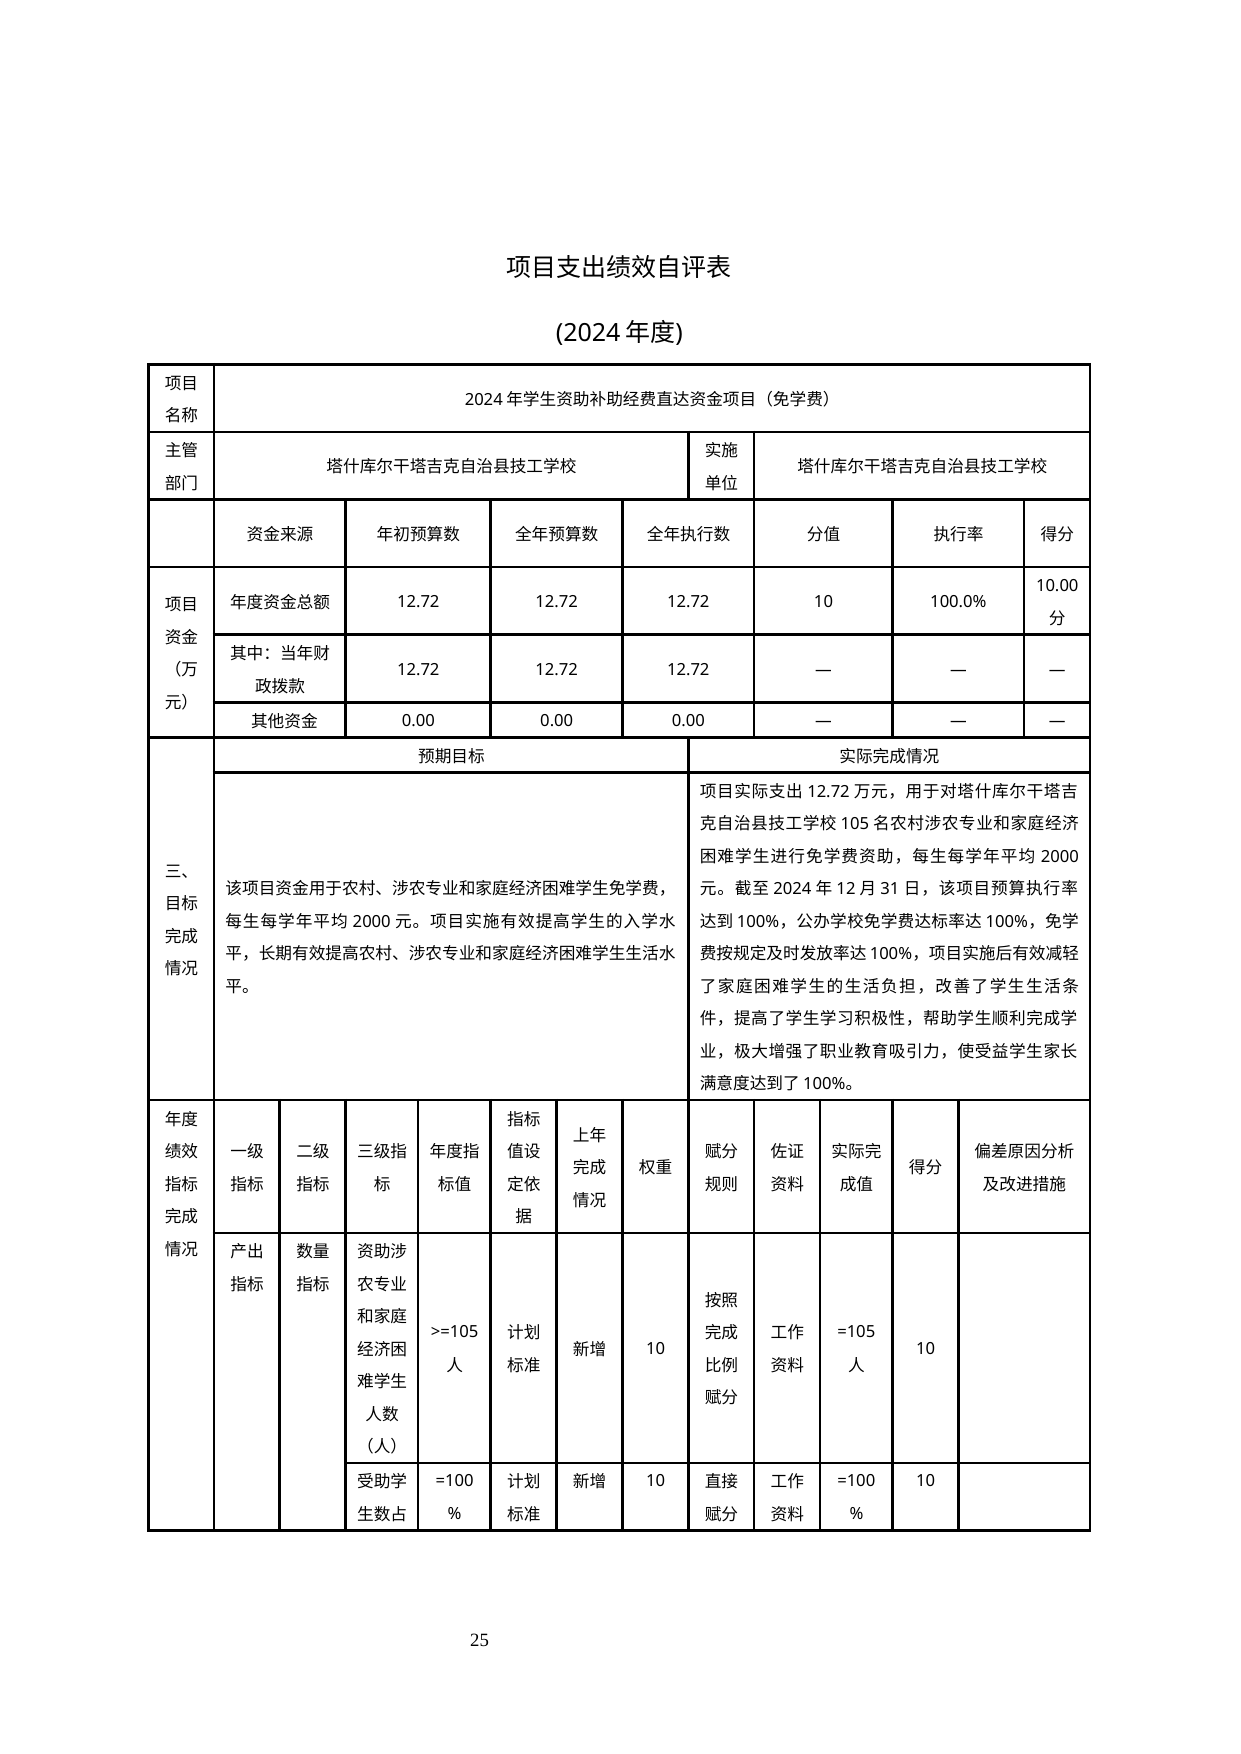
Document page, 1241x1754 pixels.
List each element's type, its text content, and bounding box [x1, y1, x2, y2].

table_cell 项目实际支出12.72万元，用于对塔什库尔干塔吉克自治县技工学校105名农村涉农专业和家庭经济困难学生进行免学费资助，每生每学年平均2000元。截至2024年12月31日，该项目预算执行率达到100%，公办学校免学费达标率达100%，免学费按规定及时发放率达100%，项目实施后有效减轻了家庭困难学生的生活负担，改善了学生生活条件，提高了学生学习积极性，帮助学生顺利完成学业，极大增强了职业教育吸引力，使受益学生家长满意度达到了100%。 [690, 774, 1089, 1099]
table_cell 10 [755, 568, 891, 633]
table_cell 10 [894, 1234, 957, 1461]
table_cell 10 [624, 1234, 687, 1461]
table_cell 12.72 [492, 636, 621, 701]
table_cell 年度资金总额 [215, 568, 344, 633]
table_cell 塔什库尔干塔吉克自治县技工学校 [755, 433, 1089, 498]
table_cell 12.72 [624, 636, 753, 701]
table_cell 12.72 [624, 568, 753, 633]
table_cell 100.0% [894, 568, 1023, 633]
table_cell 指标值设定依据 [492, 1101, 555, 1231]
table_cell >=105人 [419, 1234, 489, 1461]
table_cell 该项目资金用于农村、涉农专业和家庭经济困难学生免学费，每生每学年平均2000元。项目实施有效提高学生的入学水平，长期有效提高农村、涉农专业和家庭经济困难学生生活水平。 [215, 774, 687, 1099]
table_cell 0.00 [347, 704, 489, 736]
table_cell 偏差原因分析及改进措施 [960, 1101, 1089, 1231]
table_cell 其他资金 [215, 704, 344, 736]
table_cell 得分 [1025, 501, 1089, 566]
table_cell 产出指标 [215, 1234, 278, 1529]
table_cell 12.72 [347, 636, 489, 701]
table_cell 项目资金 （万元） [150, 568, 213, 736]
table_cell 工作资料 [755, 1234, 819, 1461]
table_cell =100% [821, 1464, 891, 1529]
table_cell 佐证资料 [755, 1101, 819, 1231]
table_cell 一级指标 [215, 1101, 278, 1231]
table_cell =105人 [821, 1234, 891, 1461]
table_cell 工作资料 [755, 1464, 819, 1529]
table_cell [960, 1234, 1089, 1461]
table_cell 12.72 [347, 568, 489, 633]
table_cell 主管部门 [150, 433, 213, 498]
table_cell 新增 [558, 1464, 621, 1529]
table_cell 新增 [558, 1234, 621, 1461]
table_cell 数量指标 [281, 1234, 344, 1529]
table_cell [960, 1464, 1089, 1529]
table_cell 全年执行数 [624, 501, 753, 566]
table_cell 年初预算数 [347, 501, 489, 566]
table_cell 直接赋分 [690, 1464, 753, 1529]
table_cell 计划标准 [492, 1234, 555, 1461]
table_cell — [1025, 636, 1089, 701]
table_cell 全年预算数 [492, 501, 621, 566]
table_cell — [894, 636, 1023, 701]
table_cell — [1025, 704, 1089, 736]
table_cell 10 [624, 1464, 687, 1529]
table_cell 上年完成情况 [558, 1101, 621, 1231]
table_cell 权重 [624, 1101, 687, 1231]
table_cell — [894, 704, 1023, 736]
table_cell =100% [419, 1464, 489, 1529]
table_cell 其中：当年财政拨款 [215, 636, 344, 701]
table_cell 2024年学生资助补助经费直达资金项目（免学费） [215, 366, 1089, 431]
table_cell 项目名称 [150, 366, 213, 431]
table_cell [150, 501, 213, 566]
table_cell 年度绩效指标完成情况 [150, 1101, 213, 1529]
table_cell 资金来源 [215, 501, 344, 566]
table_cell 按照完成比例赋分 [690, 1234, 753, 1461]
table_cell 实际完成情况 [690, 739, 1089, 771]
table_cell 三、目标完成情况 [150, 739, 213, 1099]
table_cell 年度指标值 [419, 1101, 489, 1231]
table_cell 预期目标 [215, 739, 687, 771]
table_cell 资助涉农专业和家庭经济困难学生人数（人） [347, 1234, 417, 1461]
table_cell 实际完成值 [821, 1101, 891, 1231]
table_cell 赋分规则 [690, 1101, 753, 1231]
table_cell — [755, 636, 891, 701]
table_cell 得分 [894, 1101, 957, 1231]
table_cell 三级指标 [347, 1101, 417, 1231]
table_cell 实施单位 [690, 433, 753, 498]
table_cell 塔什库尔干塔吉克自治县技工学校 [215, 433, 687, 498]
table_cell 分值 [755, 501, 891, 566]
table_cell 10 [894, 1464, 957, 1529]
table_cell 计划标准 [492, 1464, 555, 1529]
table_cell 0.00 [624, 704, 753, 736]
table_cell 二级指标 [281, 1101, 344, 1231]
table_cell 12.72 [492, 568, 621, 633]
table_cell 执行率 [894, 501, 1023, 566]
table_cell 0.00 [492, 704, 621, 736]
table_cell 10.00分 [1025, 568, 1089, 633]
table_cell 受助学生数占应受助学生数比例（%） [347, 1464, 417, 1529]
table_cell — [755, 704, 891, 736]
table_cell (2024年度) [148, 298, 1090, 363]
table_header 项目支出绩效自评表 [148, 233, 1090, 298]
